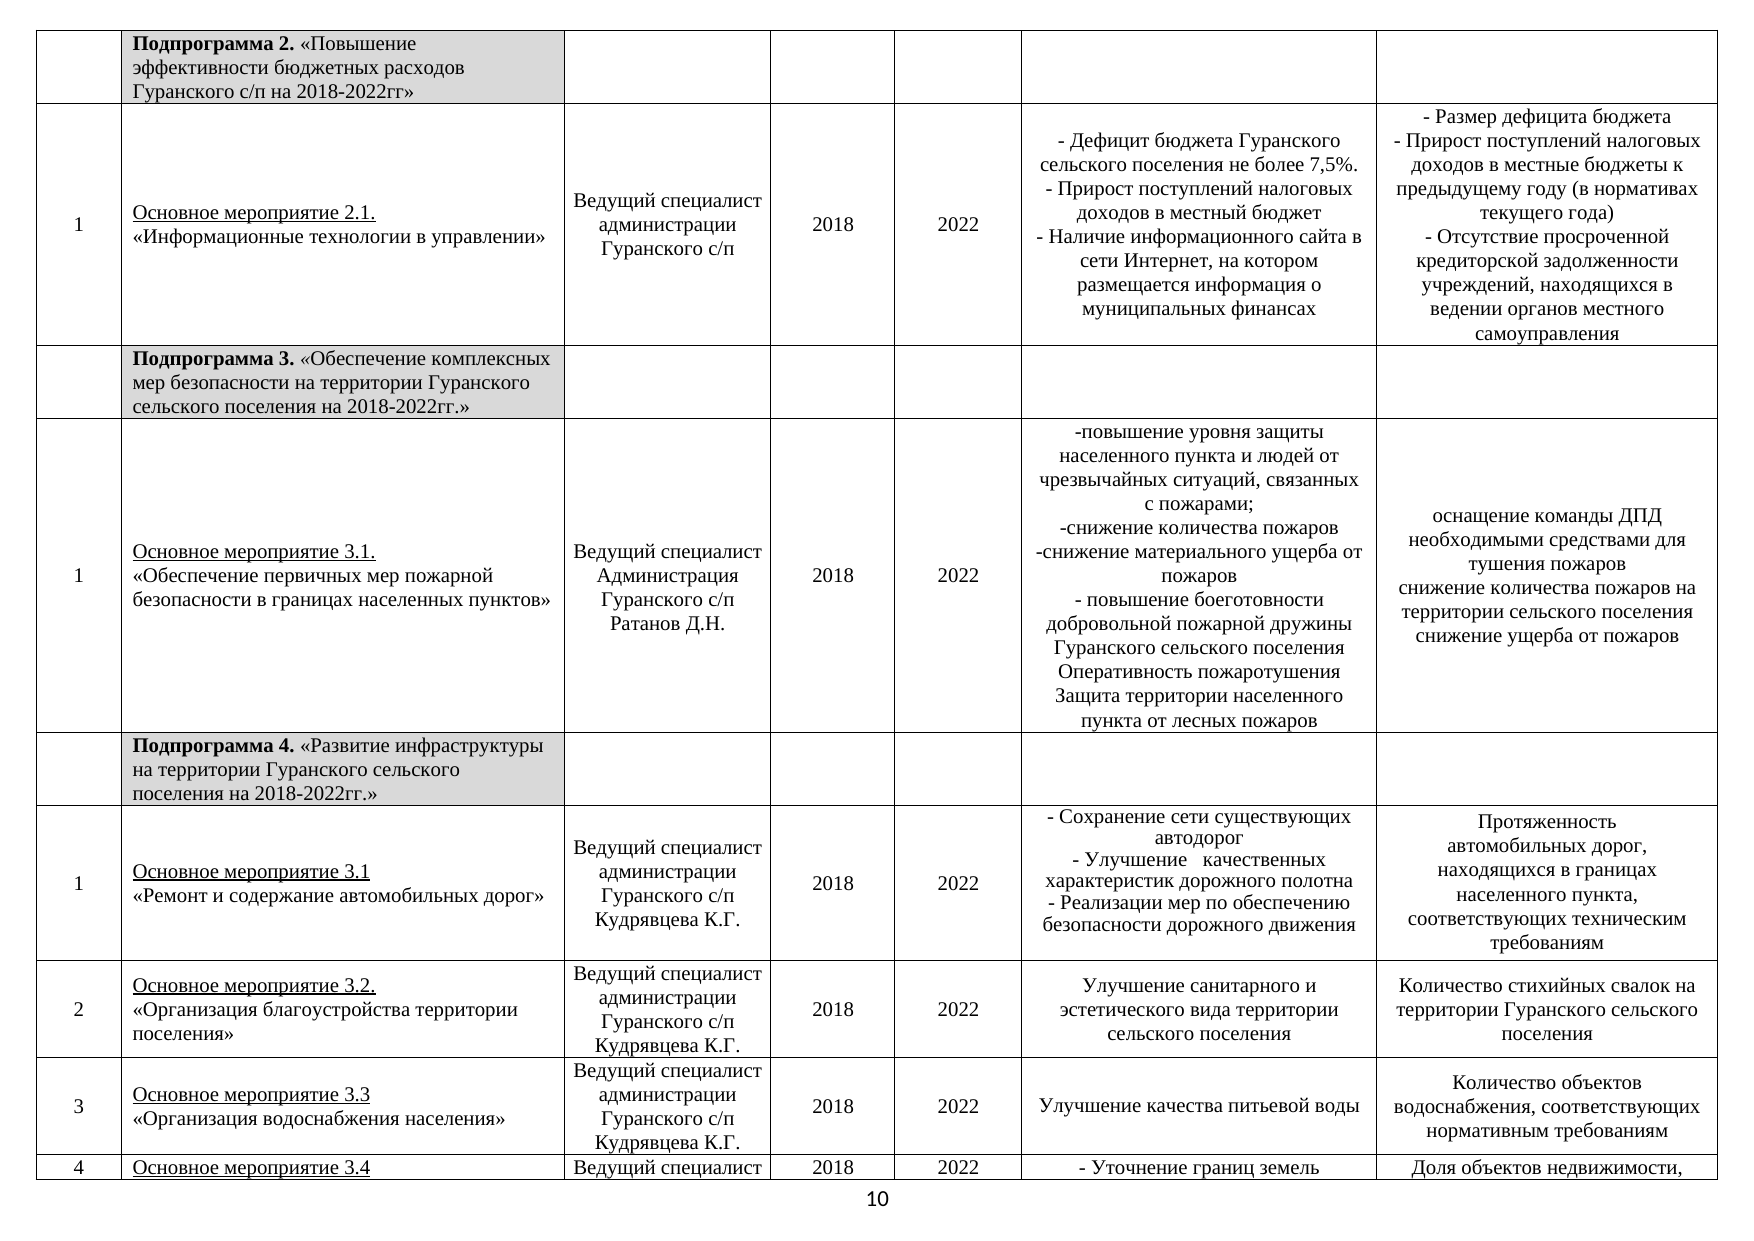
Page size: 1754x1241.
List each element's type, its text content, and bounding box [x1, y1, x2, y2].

table_cell [1022, 346, 1376, 418]
table_cell [771, 346, 894, 418]
table_cell [1377, 733, 1717, 805]
table_cell 2022 [895, 806, 1021, 959]
table_cell Основное мероприятие 3.1 «Ремонт и содержание автомобильных дорог» [122, 806, 564, 959]
table_cell [1377, 346, 1717, 418]
table_cell -повышение уровня защиты населенного пункта и людей от чрезвычайных ситуаций, связанных с пожарами; -снижение количества пожаров -снижение материального ущерба от пожаров - повышение боеготовности добровольной пожарной дружины Гуранского сельского поселения Оперативность пожаротушения Защита территории населенного пункта от лесных пожаров [1022, 419, 1376, 732]
table_cell Основное мероприятие 3.3 «Организация водоснабжения населения» [122, 1058, 564, 1154]
table_header [1377, 31, 1717, 103]
table_cell 2022 [895, 104, 1021, 344]
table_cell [565, 1155, 770, 1179]
table_cell 4 [37, 1155, 121, 1179]
table_cell 2022 [895, 1155, 1021, 1179]
table_cell Количество стихийных свалок на территории Гуранского сельского поселения [1377, 961, 1717, 1057]
table_cell 2018 [771, 104, 894, 344]
table_cell 2 [37, 961, 121, 1057]
table_cell Ведущий специалист администрации Гуранского с/п Кудрявцева К.Г. [565, 961, 770, 1057]
table_cell 1 [37, 806, 121, 959]
table_cell Ведущий специалист администрации Гуранского с/п Кудрявцева К.Г. [565, 806, 770, 959]
table_header Подпрограмма 2. «Повышение эффективности бюджетных расходов Гуранского с/п на 2018-2022гг» [122, 31, 564, 103]
table_cell [565, 346, 770, 418]
table_cell [1022, 733, 1376, 805]
table_header [1022, 31, 1376, 103]
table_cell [565, 104, 770, 344]
table_cell - Размер дефицита бюджета - Прирост поступлений налоговых доходов в местные бюджеты к предыдущему году (в нормативах текущего года) - Отсутствие просроченной кредиторской задолженности учреждений, находящихся в ведении органов местного самоуправления [1377, 104, 1717, 344]
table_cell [1377, 1155, 1717, 1179]
table_cell [37, 346, 121, 418]
table_cell 1 [37, 419, 121, 732]
table_cell Улучшение качества питьевой воды [1022, 1058, 1376, 1154]
table_cell 3 [37, 1058, 121, 1154]
table_cell Количество объектов водоснабжения, соответствующих нормативным требованиям [1377, 1058, 1717, 1154]
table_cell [565, 1058, 770, 1154]
table_cell Подпрограмма 3. «Обеспечение комплексных мер безопасности на территории Гуранского сельского поселения на 2018-2022гг.» [122, 346, 564, 418]
table_cell 2018 [771, 419, 894, 732]
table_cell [1022, 1155, 1376, 1179]
table_cell 2018 [771, 806, 894, 959]
table_cell Основное мероприятие 3.2. «Организация благоустройства территории поселения» [122, 961, 564, 1057]
table_cell 2018 [771, 1155, 894, 1179]
table_cell оснащение команды ДПД необходимыми средствами для тушения пожаров снижение количества пожаров на территории сельского поселения снижение ущерба от пожаров [1377, 419, 1717, 732]
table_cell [122, 1155, 564, 1179]
table_header [895, 31, 1021, 103]
table_cell [771, 733, 894, 805]
table_cell 2018 [771, 961, 894, 1057]
table_cell 2022 [895, 961, 1021, 1057]
table_cell 2018 [771, 1058, 894, 1154]
table_cell - Дефицит бюджета Гуранского сельского поселения не более 7,5%. - Прирост поступлений налоговых доходов в местный бюджет - Наличие информационного сайта в сети Интернет, на котором размещается информация о муниципальных финансах [1022, 104, 1376, 344]
table_cell Основное мероприятие 2.1. «Информационные технологии в управлении» [122, 104, 564, 344]
table_cell [895, 733, 1021, 805]
table_cell 2022 [895, 419, 1021, 732]
table_header [565, 31, 770, 103]
table_cell Протяженность автомобильных дорог, находящихся в границах населенного пункта, соответствующих техническим требованиям [1377, 806, 1717, 959]
table_cell Ведущий специалист Администрация Гуранского с/п Ратанов Д.Н. [565, 419, 770, 732]
table_cell 2022 [895, 1058, 1021, 1154]
table_cell Подпрограмма 4. «Развитие инфраструктуры на территории Гуранского сельского поселения на 2018-2022гг.» [122, 733, 564, 805]
table_cell Основное мероприятие 3.1. «Обеспечение первичных мер пожарной безопасности в границах населенных пунктов» [122, 419, 564, 732]
table_cell Улучшение санитарного и эстетического вида территории сельского поселения [1022, 961, 1376, 1057]
table_cell - Сохранение сети существующих автодорог - Улучшение качественных характеристик дорожного полотна - Реализации мер по обеспечению безопасности дорожного движения [1022, 806, 1376, 959]
table_cell [37, 733, 121, 805]
table_cell [565, 733, 770, 805]
table_cell [895, 346, 1021, 418]
table_header [37, 31, 121, 103]
table_cell 1 [37, 104, 121, 344]
table_header [771, 31, 894, 103]
